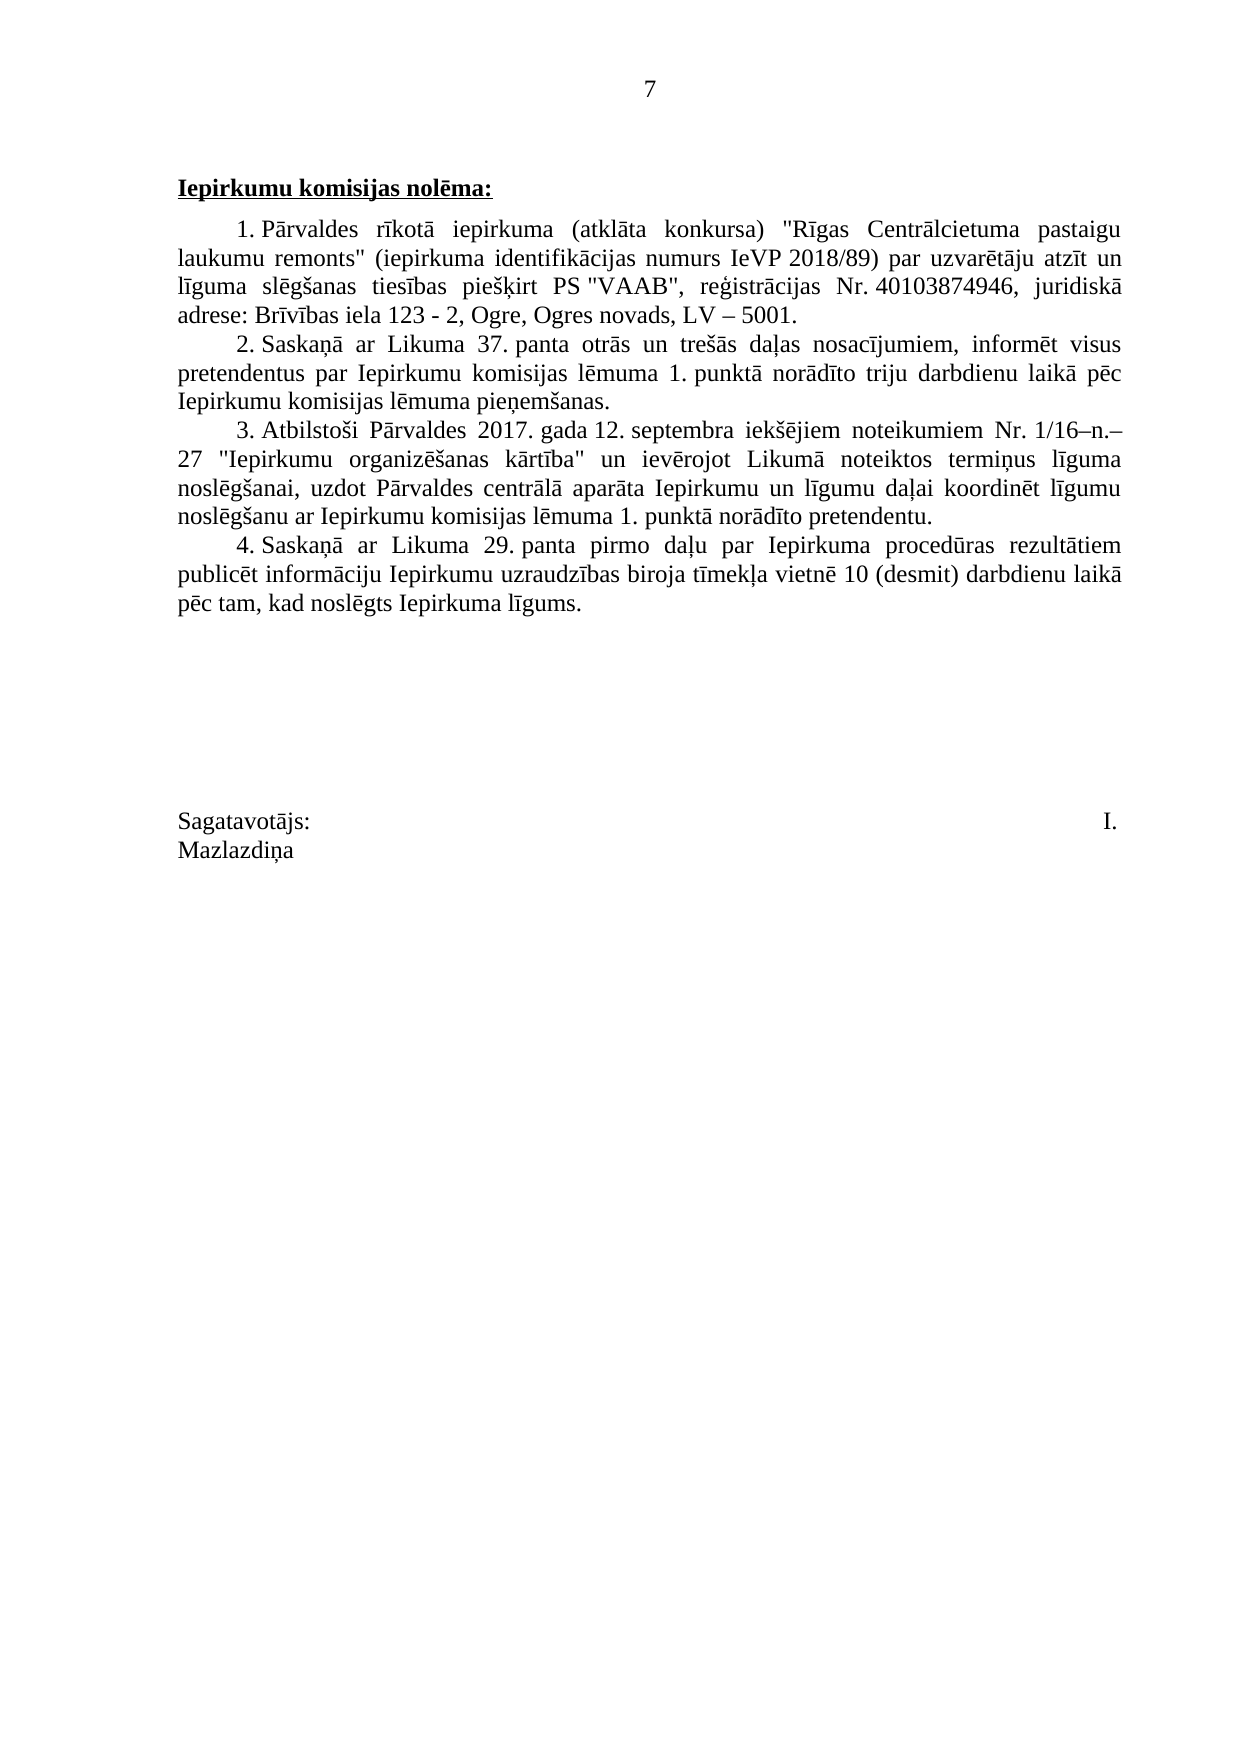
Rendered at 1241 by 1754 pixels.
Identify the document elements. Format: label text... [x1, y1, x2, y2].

list Pārvaldes rīkotā iepirkuma (atklāta konkursa) "Rīgas Centrālcietuma pastaigu laukumu remonts" (iepirkuma identifikācijas numurs IeVP 2018/89) par uzvarētāju atzīt un līguma slēgšanas tiesības piešķirt PS "VAAB", reģistrācijas Nr. 40103874946, juridiskā adrese: Brīvības iela 123 - 2, Ogre, Ogres novads, LV – 5001. [177, 214, 1122, 329]
text Iepirkumu komisijas nolēma: [177, 173, 1118, 201]
list Saskaņā ar Likuma 29. panta pirmo daļu par Iepirkuma procedūras rezultātiem publicēt informāciju Iepirkumu uzraudzības biroja tīmekļa vietnē 10 (desmit) darbdienu laikā pēc tam, kad noslēgts Iepirkuma līgums. [177, 530, 1122, 616]
text Sagatavotājs: I. Mazlazdiņa [177, 806, 1122, 864]
list Saskaņā ar Likuma 37. panta otrās un trešās daļas nosacījumiem, informēt visus pretendentus par Iepirkumu komisijas lēmuma 1. punktā norādīto triju darbdienu laikā pēc Iepirkumu komisijas lēmuma pieņemšanas. [177, 329, 1122, 415]
list Atbilstoši Pārvaldes 2017. gada 12. septembra iekšējiem noteikumiem Nr. 1/16–n.–27 "Iepirkumu organizēšanas kārtība" un ievērojot Likumā noteiktos termiņus līguma noslēgšanai, uzdot Pārvaldes centrālā aparāta Iepirkumu un līgumu daļai koordinēt līgumu noslēgšanu ar Iepirkumu komisijas lēmuma 1. punktā norādīto pretendentu. [177, 415, 1122, 530]
